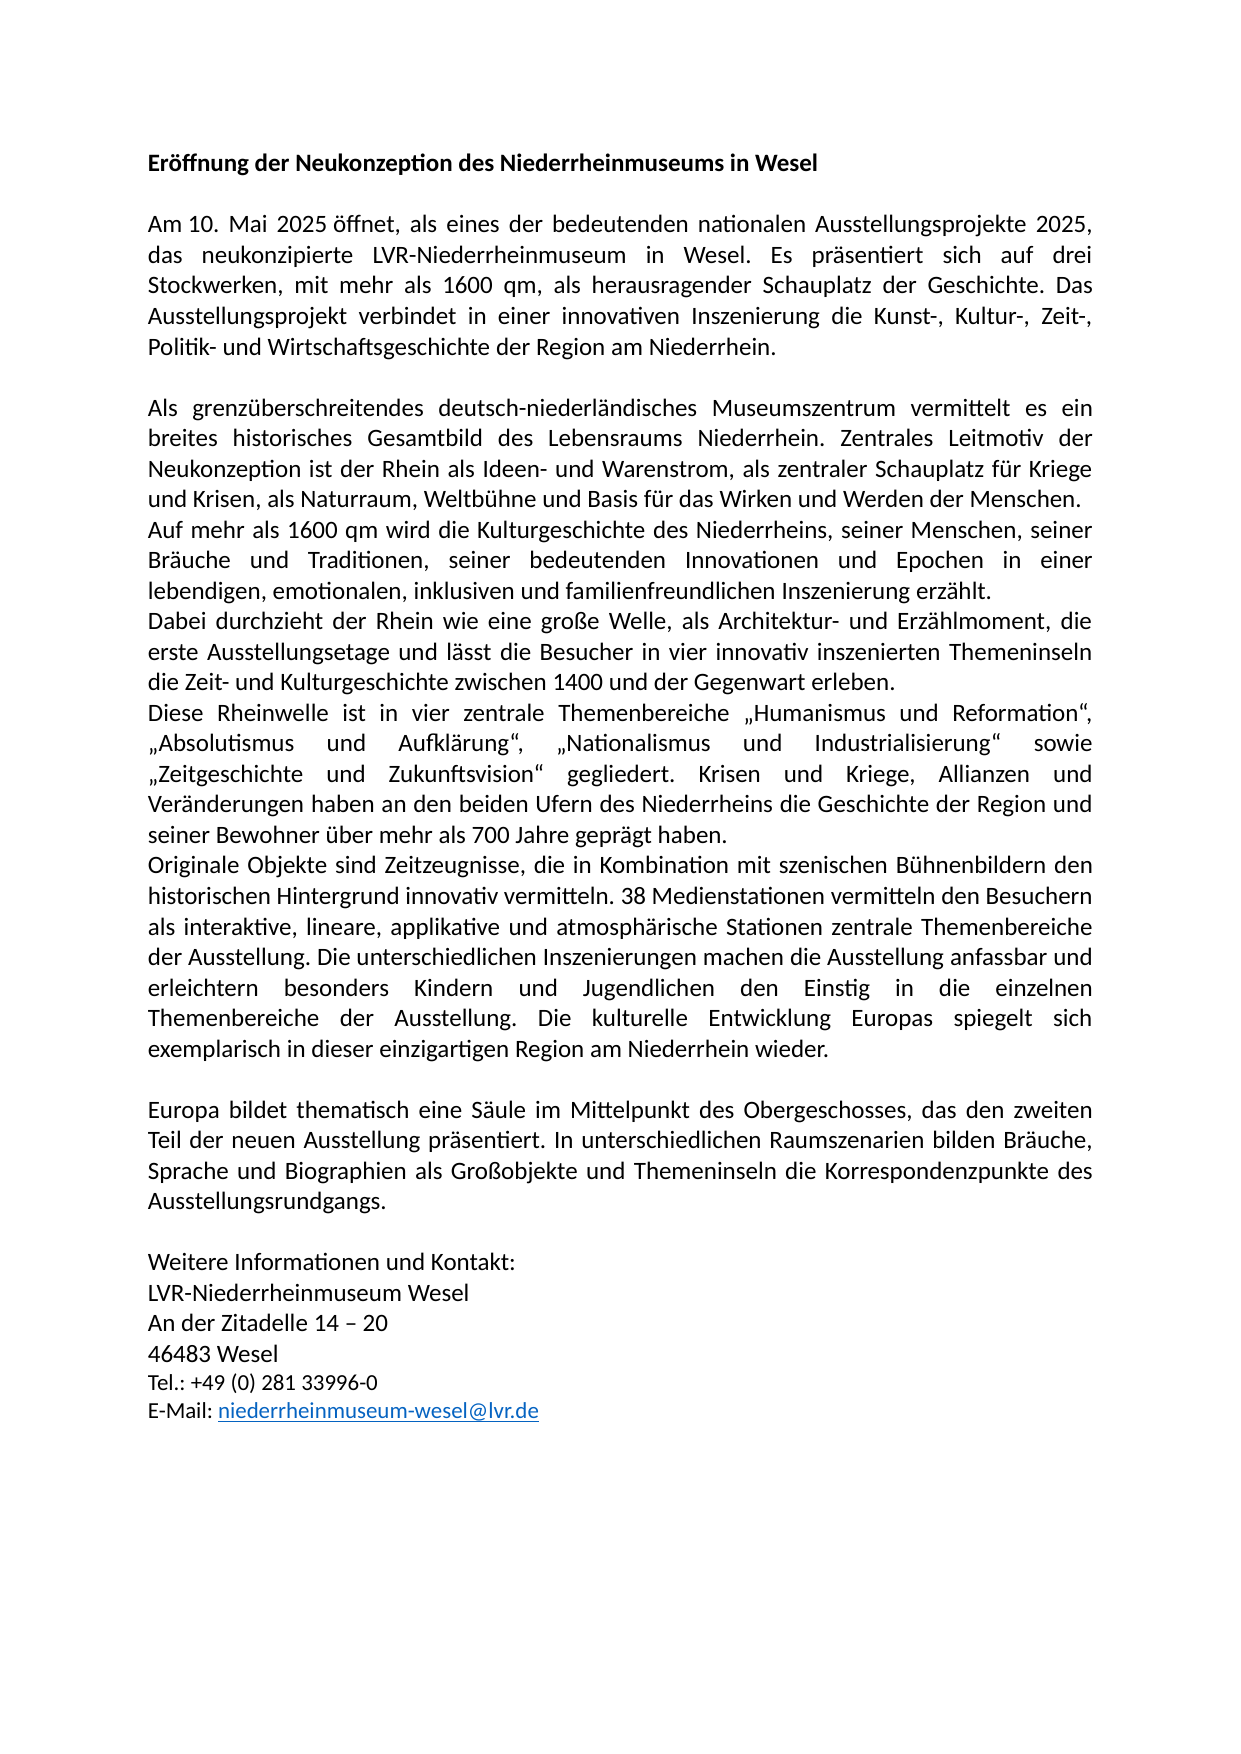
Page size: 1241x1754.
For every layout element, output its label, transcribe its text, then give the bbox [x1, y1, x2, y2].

text Auf mehr als 1600 qm wird die Kulturgeschichte des Niederrheins, seiner Menschen, seiner Bräuche und Traditionen, seiner bedeutenden Innovationen und Epochen in einer lebendigen, emotionalen, inklusiven und familienfreundlichen Inszenierung erzählt. [148, 514, 1093, 605]
text Als grenzüberschreitendes deutsch-niederländisches Museumszentrum vermittelt es ein breites historisches Gesamtbild des Lebensraums Niederrhein. Zentrales Leitmotiv der Neukonzeption ist der Rhein als Ideen- und Warenstrom, als zentraler Schauplatz für Kriege und Krisen, als Naturraum, Weltbühne und Basis für das Wirken und Werden der Menschen. [148, 392, 1093, 514]
text Weitere Informationen und Kontakt: [148, 1246, 1093, 1277]
text Am 10. Mai 2025 öffnet, als eines der bedeutenden nationalen Ausstellungsprojekte 2025, das neukonzipierte LVR-Niederrheinmuseum in Wesel. Es präsentiert sich auf drei Stockwerken, mit mehr als 1600 qm, als herausragender Schauplatz der Geschichte. Das Ausstellungsprojekt verbindet in einer innovativen Inszenierung die Kunst-, Kultur-, Zeit-, Politik- und Wirtschaftsgeschichte der Region am Niederrhein. [148, 209, 1093, 361]
text Tel.: +49 (0) 281 33996-0 [148, 1368, 1093, 1396]
text LVR-Niederrheinmuseum Wesel [148, 1277, 1093, 1307]
text An der Zitadelle 14 – 20 [148, 1307, 1093, 1338]
text Eröffnung der Neukonzeption des Niederrheinmuseums in Wesel [148, 148, 1093, 178]
text Europa bildet thematisch eine Säule im Mittelpunkt des Obergeschosses, das den zweiten Teil der neuen Ausstellung präsentiert. In unterschiedlichen Raumszenarien bilden Bräuche, Sprache und Biographien als Großobjekte und Themeninseln die Korrespondenzpunkte des Ausstellungsrundgangs. [148, 1094, 1093, 1216]
text Originale Objekte sind Zeitzeugnisse, die in Kombination mit szenischen Bühnenbildern den historischen Hintergrund innovativ vermitteln. 38 Medienstationen vermitteln den Besuchern als interaktive, lineare, applikative und atmosphärische Stationen zentrale Themenbereiche der Ausstellung. Die unterschiedlichen Inszenierungen machen die Ausstellung anfassbar und erleichtern besonders Kindern und Jugendlichen den Einstig in die einzelnen Themenbereiche der Ausstellung. Die kulturelle Entwicklung Europas spiegelt sich exemplarisch in dieser einzigartigen Region am Niederrhein wieder. [148, 849, 1093, 1063]
text Dabei durchzieht der Rhein wie eine große Welle, als Architektur- und Erzählmoment, die erste Ausstellungsetage und lässt die Besucher in vier innovativ inszenierten Themeninseln die Zeit- und Kulturgeschichte zwischen 1400 und der Gegenwart erleben. [148, 605, 1093, 697]
text 46483 Wesel [148, 1338, 1093, 1368]
text Diese Rheinwelle ist in vier zentrale Themenbereiche „Humanismus und Reformation“, „Absolutismus und Aufklärung“, „Nationalismus und Industrialisierung“ sowie „Zeitgeschichte und Zukunftsvision“ gegliedert. Krisen und Kriege, Allianzen und Veränderungen haben an den beiden Ufern des Niederrheins die Geschichte der Region und seiner Bewohner über mehr als 700 Jahre geprägt haben. [148, 697, 1093, 849]
text E-Mail: niederrheinmuseum-wesel@lvr.de [148, 1396, 1093, 1424]
